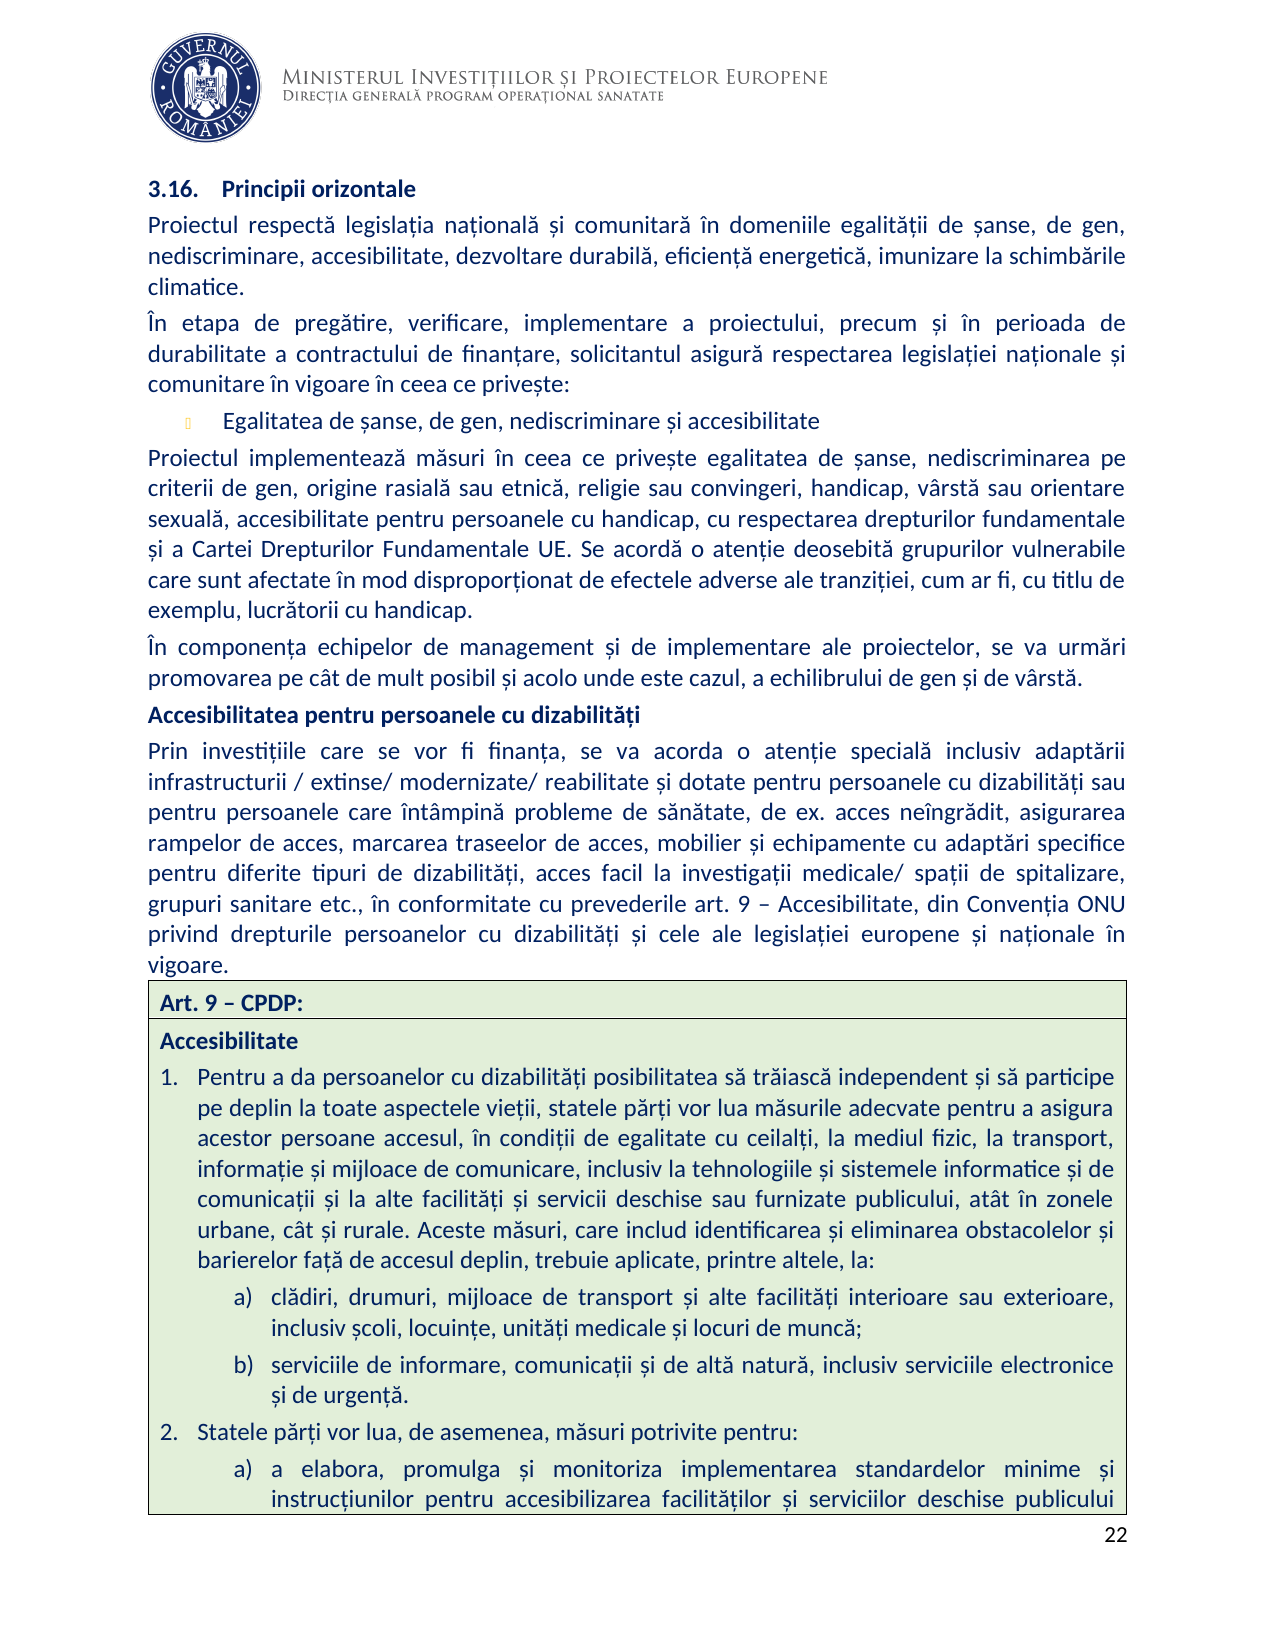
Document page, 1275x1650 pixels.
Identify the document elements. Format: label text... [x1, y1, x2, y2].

text În etapa de pregătire, verificare, implementare a proiectului, precum și în perioada de durabilitate a contractului de finanțare, solicitantul asigură respectarea legislației naționale și comunitare în vigoare în ceea ce privește: [148, 307, 1127, 399]
list Egalitatea de șanse, de gen, nediscriminare şi accesibilitate [185, 405, 1127, 436]
list Principii orizontale [148, 173, 1127, 203]
table_header Art. 9 – CPDP: [149, 981, 1126, 1017]
picture [147, 29, 852, 145]
text În componența echipelor de management și de implementare ale proiectelor, se va urmări promovarea pe cât de mult posibil și acolo unde este cazul, a echilibrului de gen și de vârstă. [148, 631, 1127, 692]
text Proiectul implementează măsuri în ceea ce privește egalitatea de șanse, nediscriminarea pe criterii de gen, origine rasială sau etnică, religie sau convingeri, handicap, vârstă sau orientare sexuală, accesibilitate pentru persoanele cu handicap, cu respectarea drepturilor fundamentale și a Cartei Drepturilor Fundamentale UE. Se acordă o atenție deosebită grupurilor vulnerabile care sunt afectate în mod disproporționat de efectele adverse ale tranziției, cum ar fi, cu titlu de exemplu, lucrătorii cu handicap. [148, 442, 1127, 625]
text Proiectul respectă legislația națională și comunitară în domeniile egalității de șanse, de gen, nediscriminare, accesibilitate, dezvoltare durabilă, eficiență energetică, imunizare la schimbările climatice. [148, 210, 1127, 301]
text Prin investițiile care se vor fi finanța, se va acorda o atenție specială inclusiv adaptării infrastructurii / extinse/ modernizate/ reabilitate și dotate pentru persoanele cu dizabilități sau pentru persoanele care întâmpină probleme de sănătate, de ex. acces neîngrădit, asigurarea rampelor de acces, marcarea traseelor de acces, mobilier și echipamente cu adaptări specifice pentru diferite tipuri de dizabilități, acces facil la investigații medicale/ spații de spitalizare, grupuri sanitare etc., în conformitate cu prevederile art. 9 – Accesibilitate, din Convenția ONU privind drepturile persoanelor cu dizabilități și cele ale legislației europene și naționale în vigoare. [148, 736, 1127, 980]
text Accesibilitatea pentru persoanele cu dizabilități [148, 699, 1127, 729]
